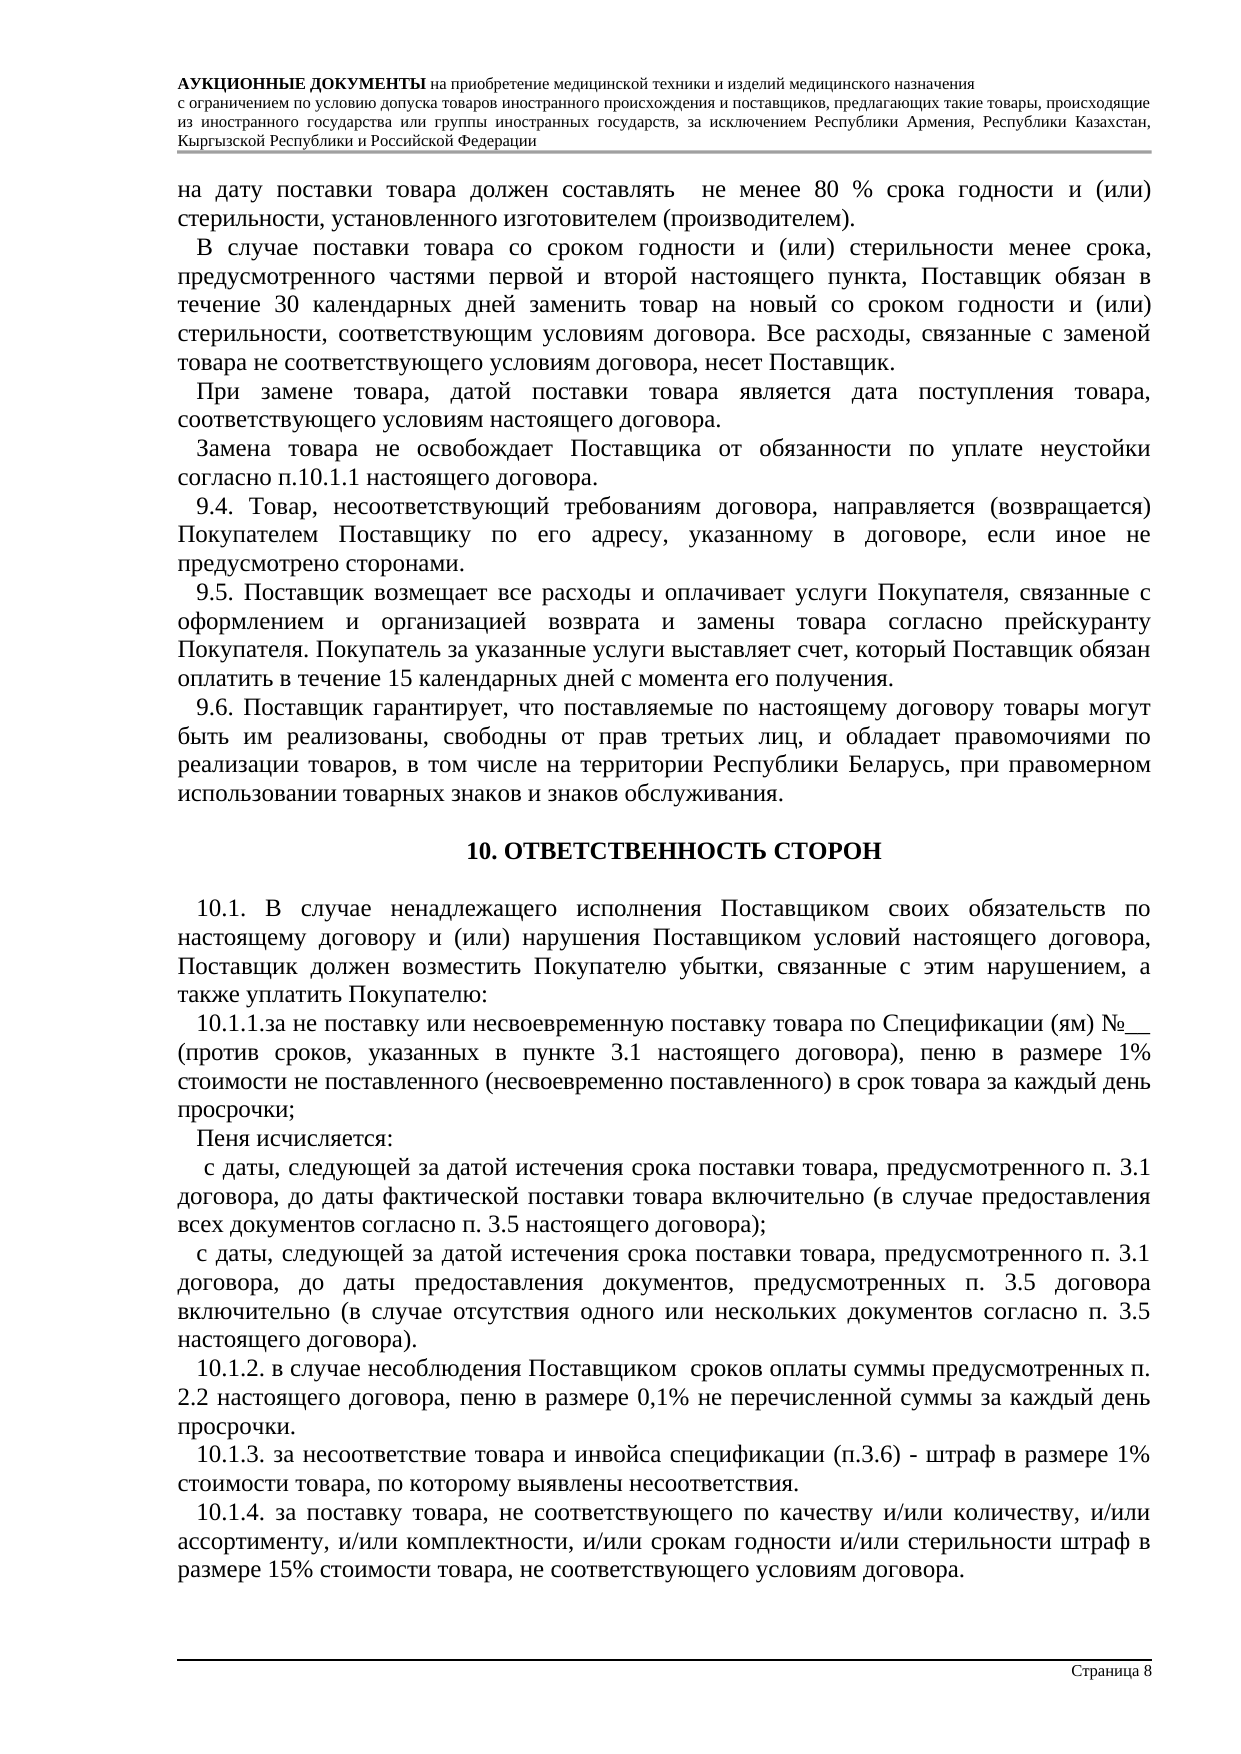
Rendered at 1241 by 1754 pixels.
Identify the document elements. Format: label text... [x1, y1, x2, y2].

text 10.1.2. в случае несоблюдения Поставщиком сроков оплаты суммы предусмотренных п. 2.2 настоящего договора, пеню в размере 0,1% не перечисленной суммы за каждый день просрочки. [177, 1353, 1152, 1439]
text 9.5. Поставщик возмещает все расходы и оплачивает услуги Покупателя, связанные с оформлением и организацией возврата и замены товара согласно прейскуранту Покупателя. Покупатель за указанные услуги выставляет счет, который Поставщик обязан оплатить в течение 15 календарных дней с момента его получения. [177, 577, 1152, 692]
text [177, 174, 1152, 232]
text с даты, следующей за датой истечения срока поставки товара, предусмотренного п. 3.1 договора, до даты фактической поставки товара включительно (в случае предоставления всех документов согласно п. 3.5 настоящего договора); [177, 1152, 1152, 1238]
text Замена товара не освобождает Поставщика от обязанности по уплате неустойки согласно п.10.1.1 настоящего договора. [177, 433, 1152, 491]
text 10.1.4. за поставку товара, не соответствующего по качеству и/или количеству, и/или ассортименту, и/или комплектности, и/или срокам годности и/или стерильности штраф в размере 15% стоимости товара, не соответствующего условиям договора. [177, 1497, 1152, 1583]
text 9.4. Товар, несоответствующий требованиям договора, направляется (возвращается) Покупателем Поставщику по его адресу, указанному в договоре, если иное не предусмотрено сторонами. [177, 491, 1152, 577]
text с даты, следующей за датой истечения срока поставки товара, предусмотренного п. 3.1 договора, до даты предоставления документов, предусмотренных п. 3.5 договора включительно (в случае отсутствия одного или нескольких документов согласно п. 3.5 настоящего договора). [177, 1238, 1152, 1353]
text 10.1.1.за не поставку или несвоевременную поставку товара по Спецификации (ям) №__ (против сроков, указанных в пункте 3.1 настоящего договора), пеню в размере 1% стоимости не поставленного (несвоевременно поставленного) в срок товара за каждый день просрочки; [177, 1008, 1152, 1123]
text 10.1.3. за несоответствие товара и инвойса спецификации (п.3.6) - штраф в размере 1% стоимости товара, по которому выявлены несоответствия. [177, 1439, 1152, 1497]
text Пеня исчисляется: [177, 1123, 1152, 1152]
text 10. ОТВЕТСТВЕННОСТЬ СТОРОН [177, 836, 1152, 864]
text При замене товара, датой поставки товара является дата поступления товара, соответствующего условиям настоящего договора. [177, 376, 1152, 433]
text В случае поставки товара со сроком годности и (или) стерильности менее срока, предусмотренного частями первой и второй настоящего пункта, Поставщик обязан в течение 30 календарных дней заменить товар на новый со сроком годности и (или) стерильности, соответствующим условиям договора. Все расходы, связанные с заменой товара не соответствующего условиям договора, несет Поставщик. [177, 232, 1152, 376]
text 9.6. Поставщик гарантирует, что поставляемые по настоящему договору товары могут быть им реализованы, свободны от прав третьих лиц, и обладает правомочиями по реализации товаров, в том числе на территории Республики Беларусь, при правомерном использовании товарных знаков и знаков обслуживания. [177, 692, 1152, 807]
text 10.1. В случае ненадлежащего исполнения Поставщиком своих обязательств по настоящему договору и (или) нарушения Поставщиком условий настоящего договора, Поставщик должен возместить Покупателю убытки, связанные с этим нарушением, а также уплатить Покупателю: [177, 893, 1152, 1008]
